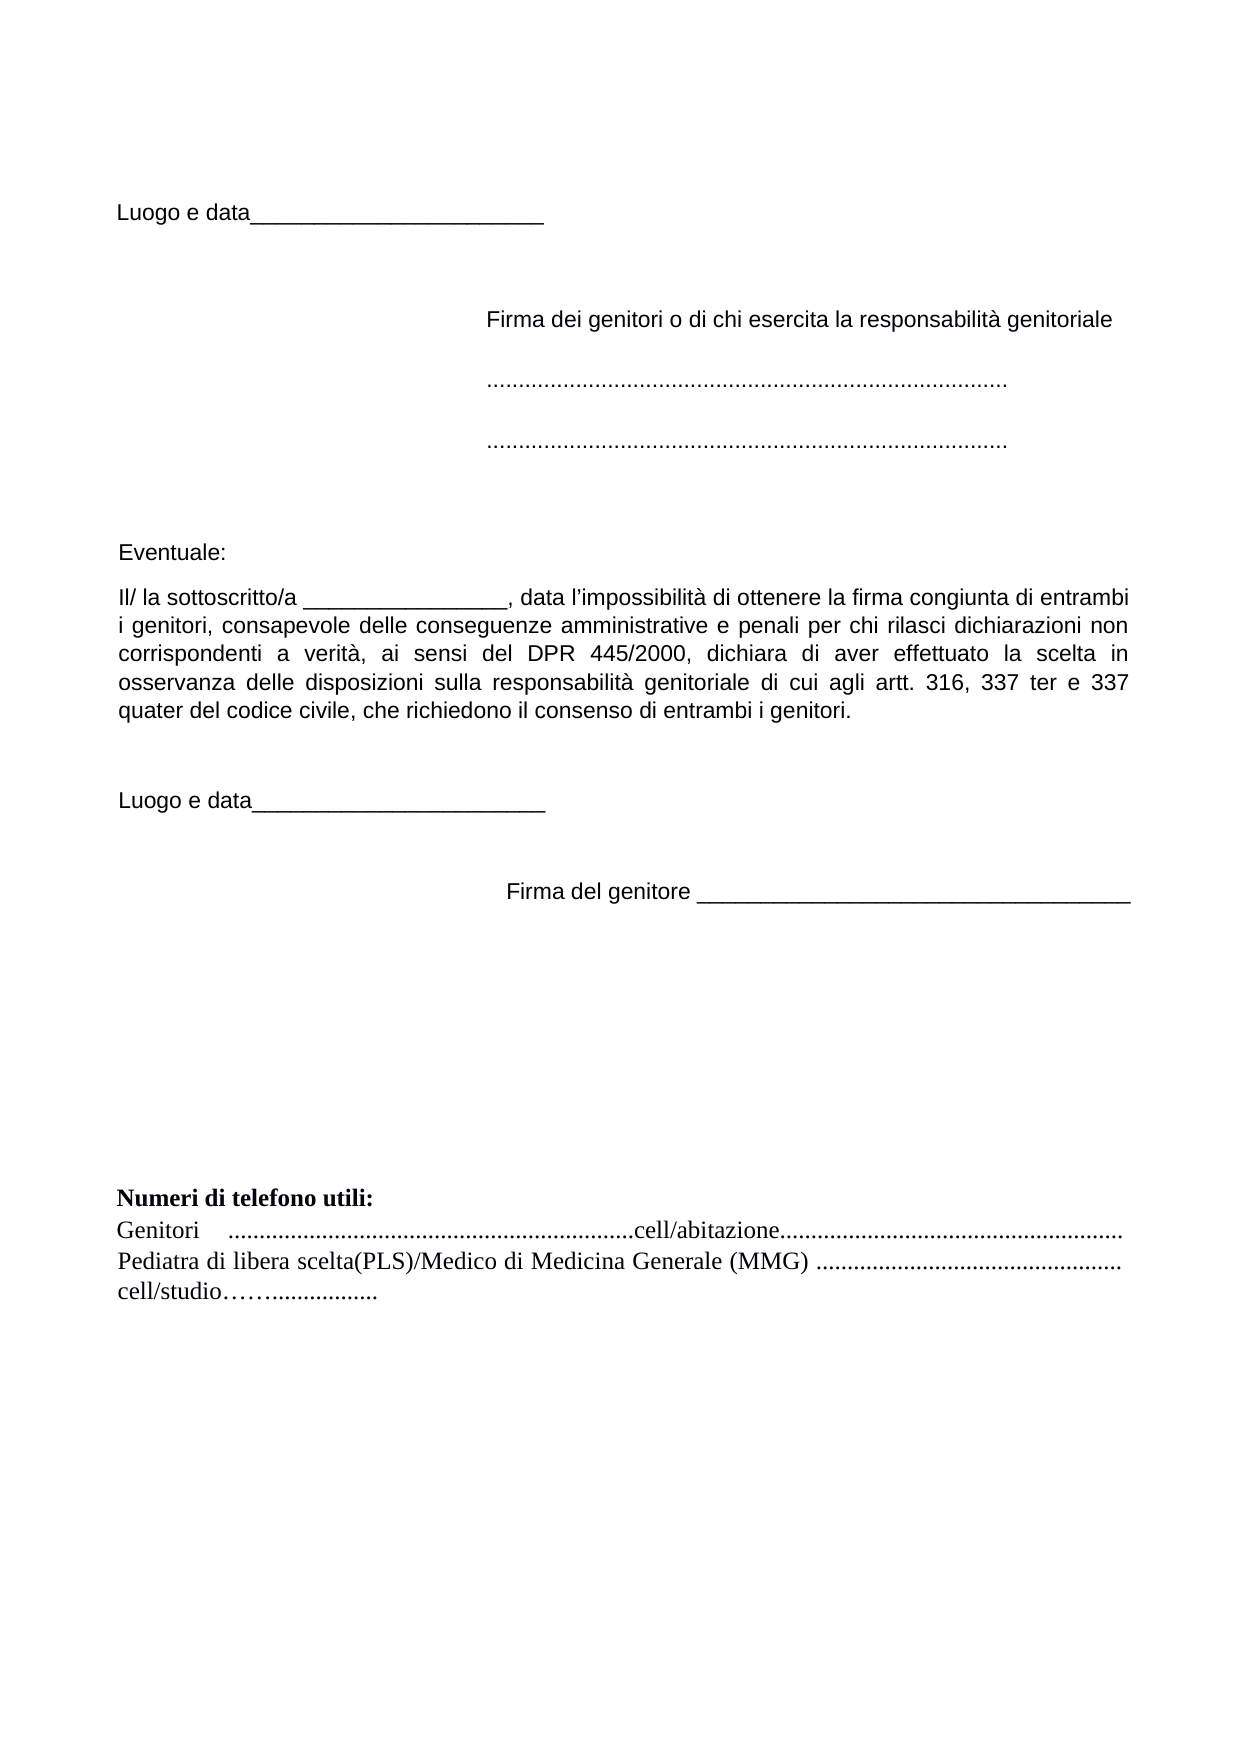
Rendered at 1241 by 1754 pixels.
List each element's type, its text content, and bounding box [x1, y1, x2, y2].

text Firma del genitore __________________________________ [118, 878, 1130, 904]
text Luogo e data_______________________ [116, 199, 1129, 225]
text Luogo e data_______________________ [118, 787, 1129, 814]
text Eventuale: [118, 538, 1129, 565]
text Genitori .................................................................cell/abitazione....................................................... Pediatra di libera scelta(PLS)/Medico di Medicina Generale (MMG) ................................................. cell/studio……................. [116, 1216, 1123, 1305]
text Firma dei genitori o di chi esercita la responsabilità genitoriale [486, 306, 1123, 332]
text .................................................................................. [486, 427, 1123, 453]
text Numeri di telefono utili: [116, 1183, 1123, 1211]
text Il/ la sottoscritto/a ________________, data l’impossibilità di ottenere la firma congiunta di entrambi i genitori, consapevole delle conseguenze amministrative e penali per chi rilasci dichiarazioni non corrispondenti a verità, ai sensi del DPR 445/2000, dichiara di aver effettuato la scelta in osservanza delle disposizioni sulla responsabilità genitoriale di cui agli artt. 316, 337 ter e 337 quater del codice civile, che richiedono il consenso di entrambi i genitori. [118, 583, 1129, 724]
text .................................................................................. [486, 366, 1123, 393]
